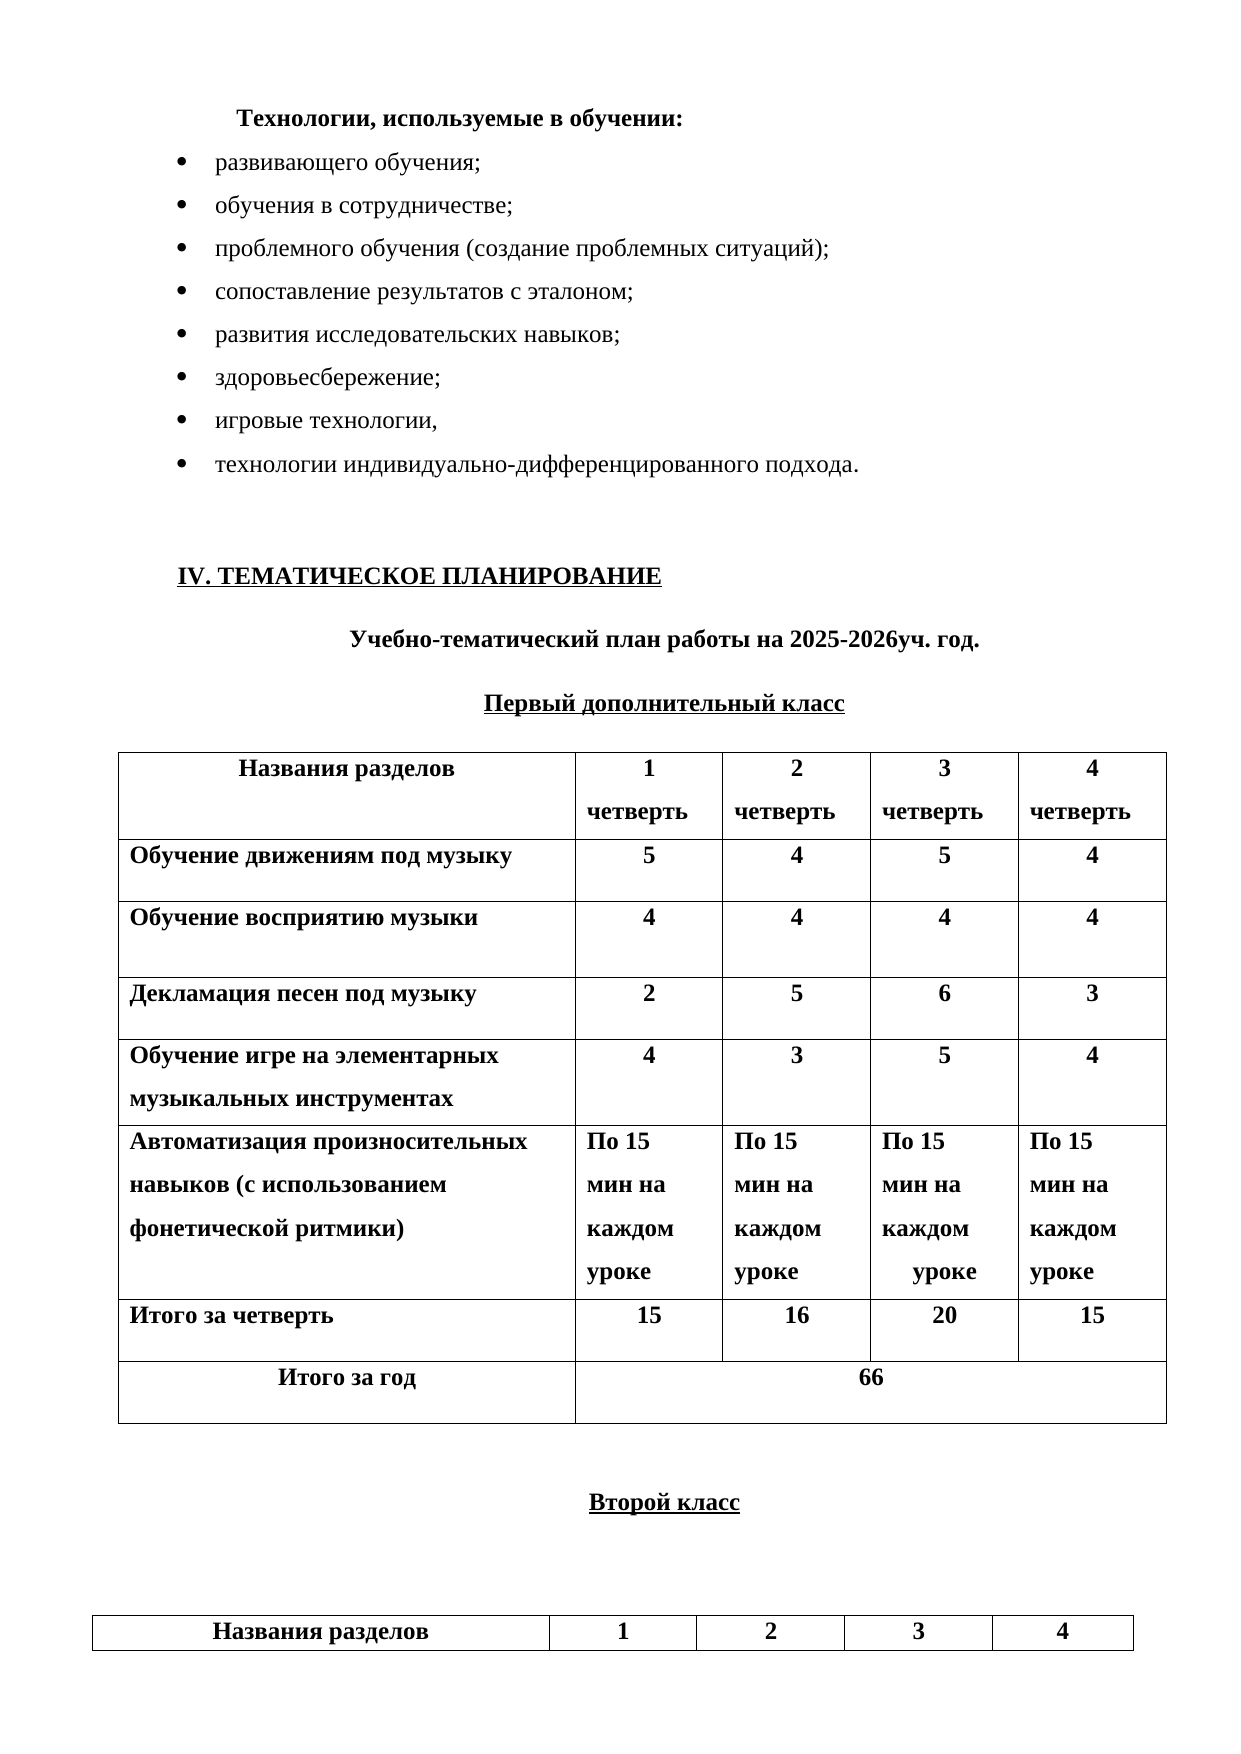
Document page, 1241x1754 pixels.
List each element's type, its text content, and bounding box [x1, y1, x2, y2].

table_cell По 15 мин на каждом уроке [871, 1126, 1018, 1299]
list развивающего обучения; [177, 147, 1152, 175]
table_cell Итого за год [119, 1362, 575, 1422]
text IV. ТЕМАТИЧЕСКОЕ ПЛАНИРОВАНИЕ [177, 561, 1152, 589]
list обучения в сотрудничестве; [177, 190, 1152, 218]
table_cell 5 [723, 978, 870, 1039]
table_header 1 четверть [550, 1616, 696, 1649]
table_cell По 15 мин на каждом уроке [1019, 1126, 1166, 1299]
table_cell 5 [871, 840, 1018, 901]
list развития исследовательских навыков; [177, 319, 1152, 348]
list игровые технологии, [177, 405, 1152, 434]
table_cell 15 [1019, 1300, 1166, 1361]
list Технологии, используемые в обучении: [192, 103, 1152, 132]
table_cell 3 [1019, 978, 1166, 1039]
table_cell 4 [871, 902, 1018, 977]
list проблемного обучения (создание проблемных ситуаций); [177, 233, 1152, 262]
table_header Названия разделов [119, 753, 575, 839]
table_cell 66 [576, 1362, 1166, 1422]
text Учебно-тематический план работы на 2025-2026уч. год. [177, 624, 1152, 653]
list технологии индивидуально-дифференцированного подхода. [177, 448, 1152, 479]
list здоровьесбережение; [177, 362, 1152, 391]
table_cell По 15 мин на каждом уроке [723, 1126, 870, 1299]
table_cell 4 [576, 902, 722, 977]
table_cell 4 [723, 902, 870, 977]
table_cell 5 [576, 840, 722, 901]
table_cell Автоматизация произносительных навыков (с использованием фонетической ритмики) [119, 1126, 575, 1299]
table_header 2 четверть [723, 753, 870, 839]
table_cell 20 [871, 1300, 1018, 1361]
table_header 4 четверть [1019, 753, 1166, 839]
table_header 2 четверть [697, 1616, 844, 1649]
text Первый дополнительный класс [177, 688, 1152, 717]
table_cell Обучение игре на элементарных музыкальных инструментах [119, 1040, 575, 1125]
table_cell 2 [576, 978, 722, 1039]
table_header 3 четверть [845, 1616, 992, 1649]
table_cell 15 [576, 1300, 722, 1361]
table_cell 4 [1019, 1040, 1166, 1125]
table_header 4 четверть [993, 1616, 1133, 1649]
table_cell Обучение восприятию музыки [119, 902, 575, 977]
text Второй класс [177, 1487, 1152, 1516]
table_cell Обучение движениям под музыку [119, 840, 575, 901]
table_cell 4 [723, 840, 870, 901]
table_cell 3 [723, 1040, 870, 1125]
table_header Названия разделов [93, 1616, 549, 1649]
table_header 1 четверть [576, 753, 722, 839]
table_cell Декламация песен под музыку [119, 978, 575, 1039]
table_cell По 15 мин на каждом уроке [576, 1126, 722, 1299]
table_cell 4 [576, 1040, 722, 1125]
table_cell 5 [871, 1040, 1018, 1125]
table_cell 4 [1019, 840, 1166, 901]
table_cell 16 [723, 1300, 870, 1361]
table_cell 6 [871, 978, 1018, 1039]
table_cell Итого за четверть [119, 1300, 575, 1361]
table_cell 4 [1019, 902, 1166, 977]
table_header 3 четверть [871, 753, 1018, 839]
list сопоставление результатов с эталоном; [177, 276, 1152, 305]
